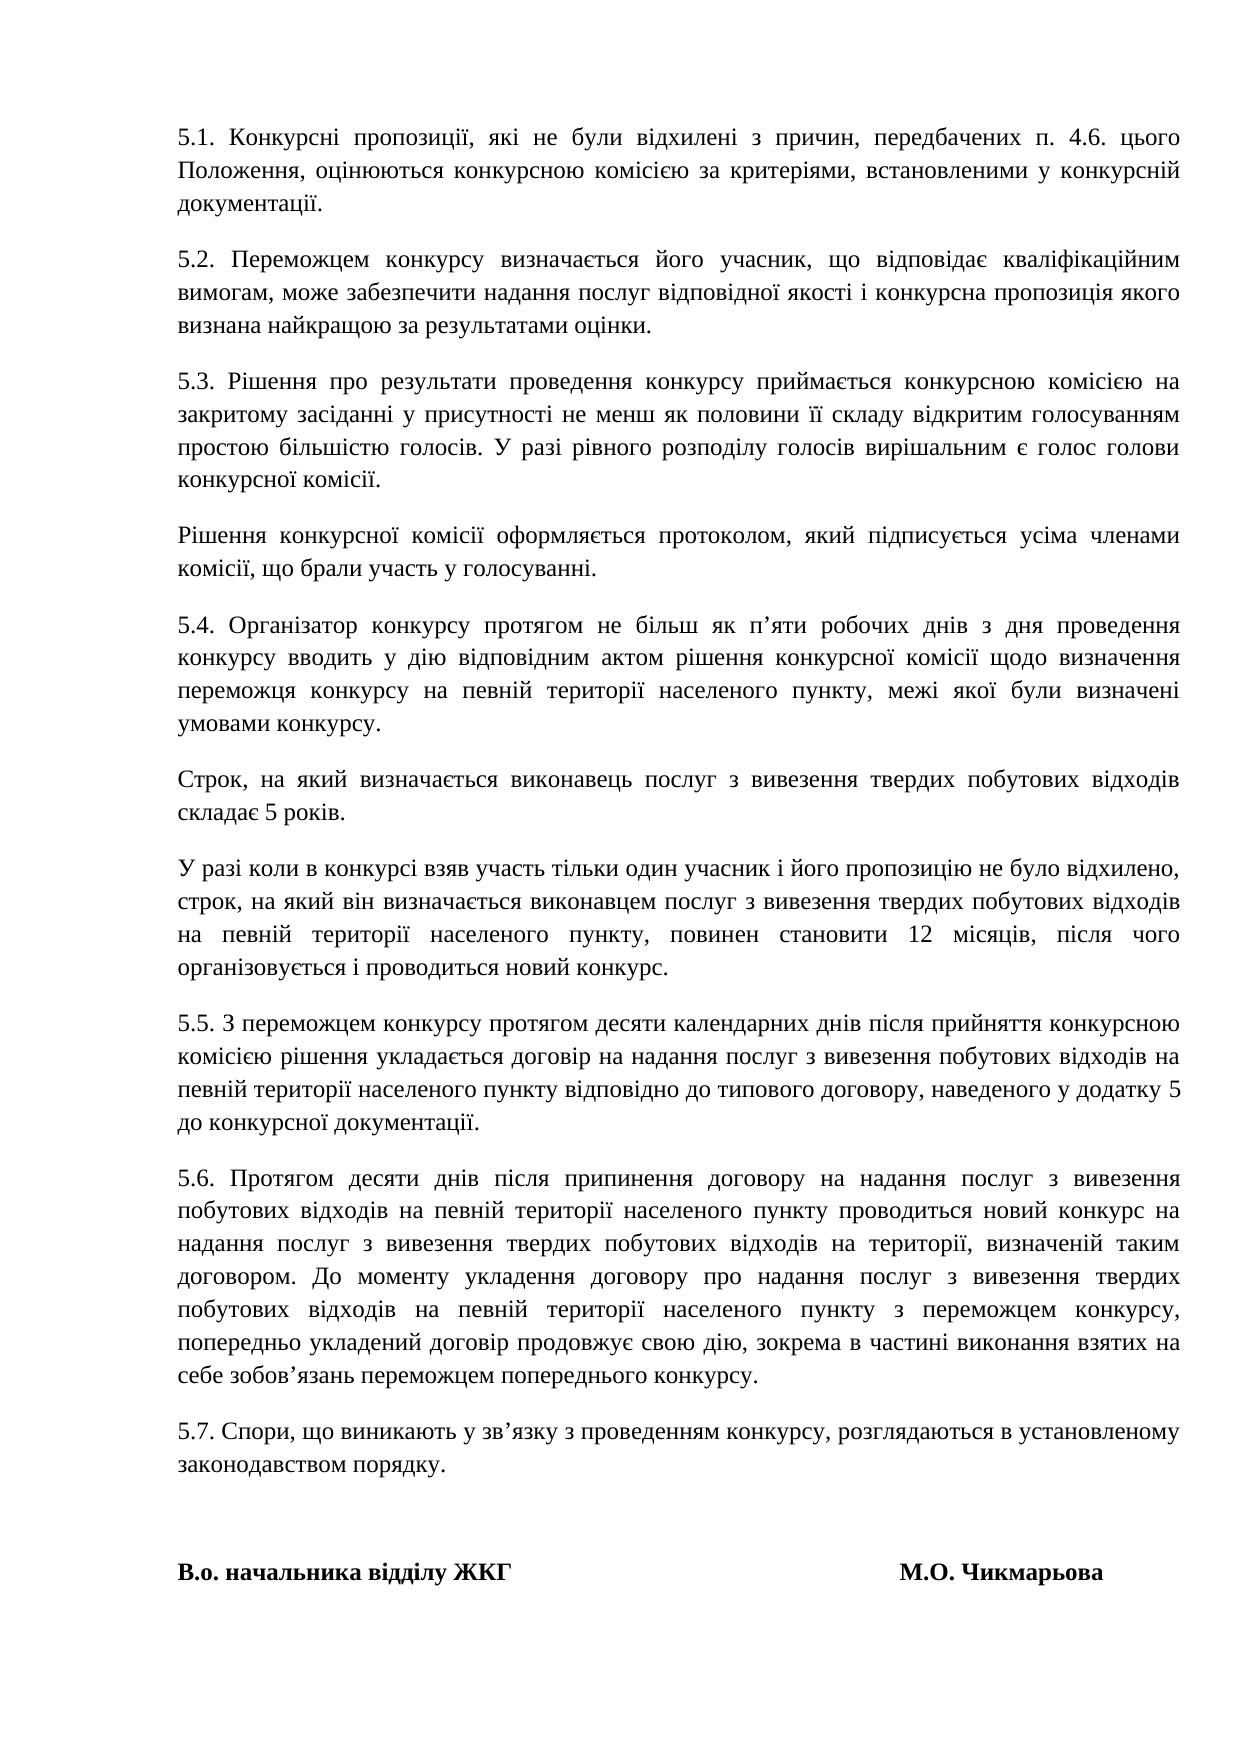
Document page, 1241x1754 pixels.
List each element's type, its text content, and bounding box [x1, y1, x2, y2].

text 5.4. Організатор конкурсу протягом не більш як п’яти робочих днів з дня проведення конкурсу вводить у дію відповідним актом рішення конкурсної комісії щодо визначення переможця конкурсу на певній території населеного пункту, межі якої були визначені умовами конкурсу. [177, 606, 1181, 737]
text Рішення конкурсної комісії оформляється протоколом, який підписується усіма членами комісії, що брали участь у голосуванні. [177, 517, 1181, 582]
text У разі коли в конкурсі взяв участь тільки один учасник і його пропозицію не було відхилено, строк, на який він визначається виконавцем послуг з вивезення твердих побутових відходів на певній території населеного пункту, повинен становити 12 місяців, після чого організовується і проводиться новий конкурс. [177, 849, 1181, 981]
text Строк, на який визначається виконавець послуг з вивезення твердих побутових відходів складає 5 років. [177, 760, 1181, 826]
text 5.3. Рішення про результати проведення конкурсу приймається конкурсною комісією на закритому засіданні у присутності не менш як половини її складу відкритим голосуванням простою більшістю голосів. У разі рівного розподілу голосів вирішальним є голос голови конкурсної комісії. [177, 362, 1181, 493]
text 5.6. Протягом десяти днів після припинення договору на надання послуг з вивезення побутових відходів на певній території населеного пункту проводиться новий конкурс на надання послуг з вивезення твердих побутових відходів на території, визначеній таким договором. До моменту укладення договору про надання послуг з вивезення твердих побутових відходів на певній території населеного пункту з переможцем конкурсу, попередньо укладений договір продовжує свою дію, зокрема в частині виконання взятих на себе зобов’язань переможцем попереднього конкурсу. [177, 1159, 1181, 1388]
text 5.7. Спори, що виникають у зв’язку з проведенням конкурсу, розглядаються в установленому законодавством порядку. [177, 1412, 1181, 1477]
text 5.2. Переможцем конкурсу визначається його учасник, що відповідає кваліфікаційним вимогам, може забезпечити надання послуг відповідної якості і конкурсна пропозиція якого визнана найкращою за результатами оцінки. [177, 240, 1181, 338]
text 5.1. Конкурсні пропозиції, які не були відхилені з причин, передбачених п. 4.6. цього Положення, оцінюються конкурсною комісією за критеріями, встановленими у конкурсній документації. [177, 118, 1181, 217]
text 5.5. З переможцем конкурсу протягом десяти календарних днів після прийняття конкурсною комісією рішення укладається договір на надання послуг з вивезення побутових відходів на певній території населеного пункту відповідно до типового договору, наведеного у додатку 5 до конкурсної документації. [177, 1004, 1181, 1135]
text В.о. начальника відділу ЖКГ М.О. Чикмарьова [177, 1557, 1181, 1586]
